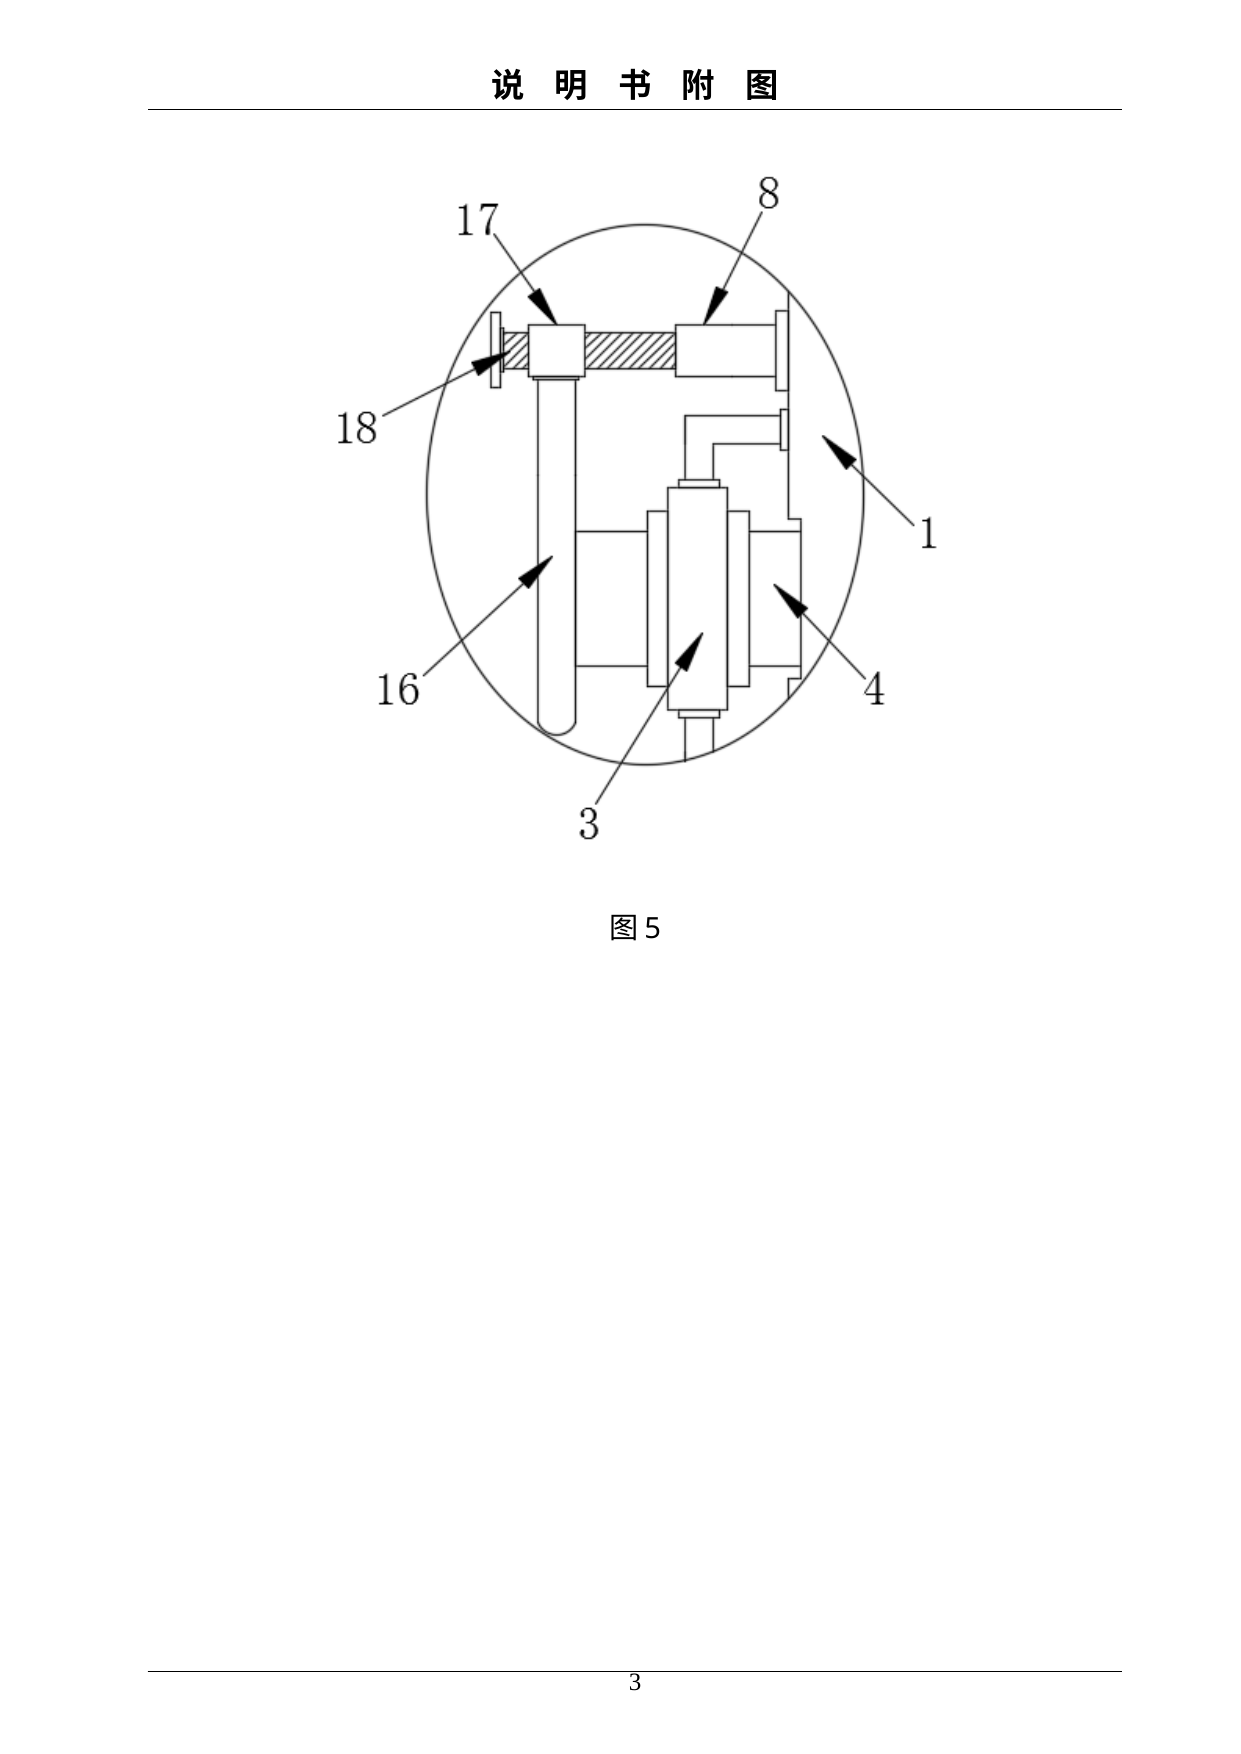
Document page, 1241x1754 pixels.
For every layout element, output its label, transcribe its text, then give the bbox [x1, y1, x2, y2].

picture [323, 157, 946, 855]
text 图5 [148, 886, 1122, 966]
